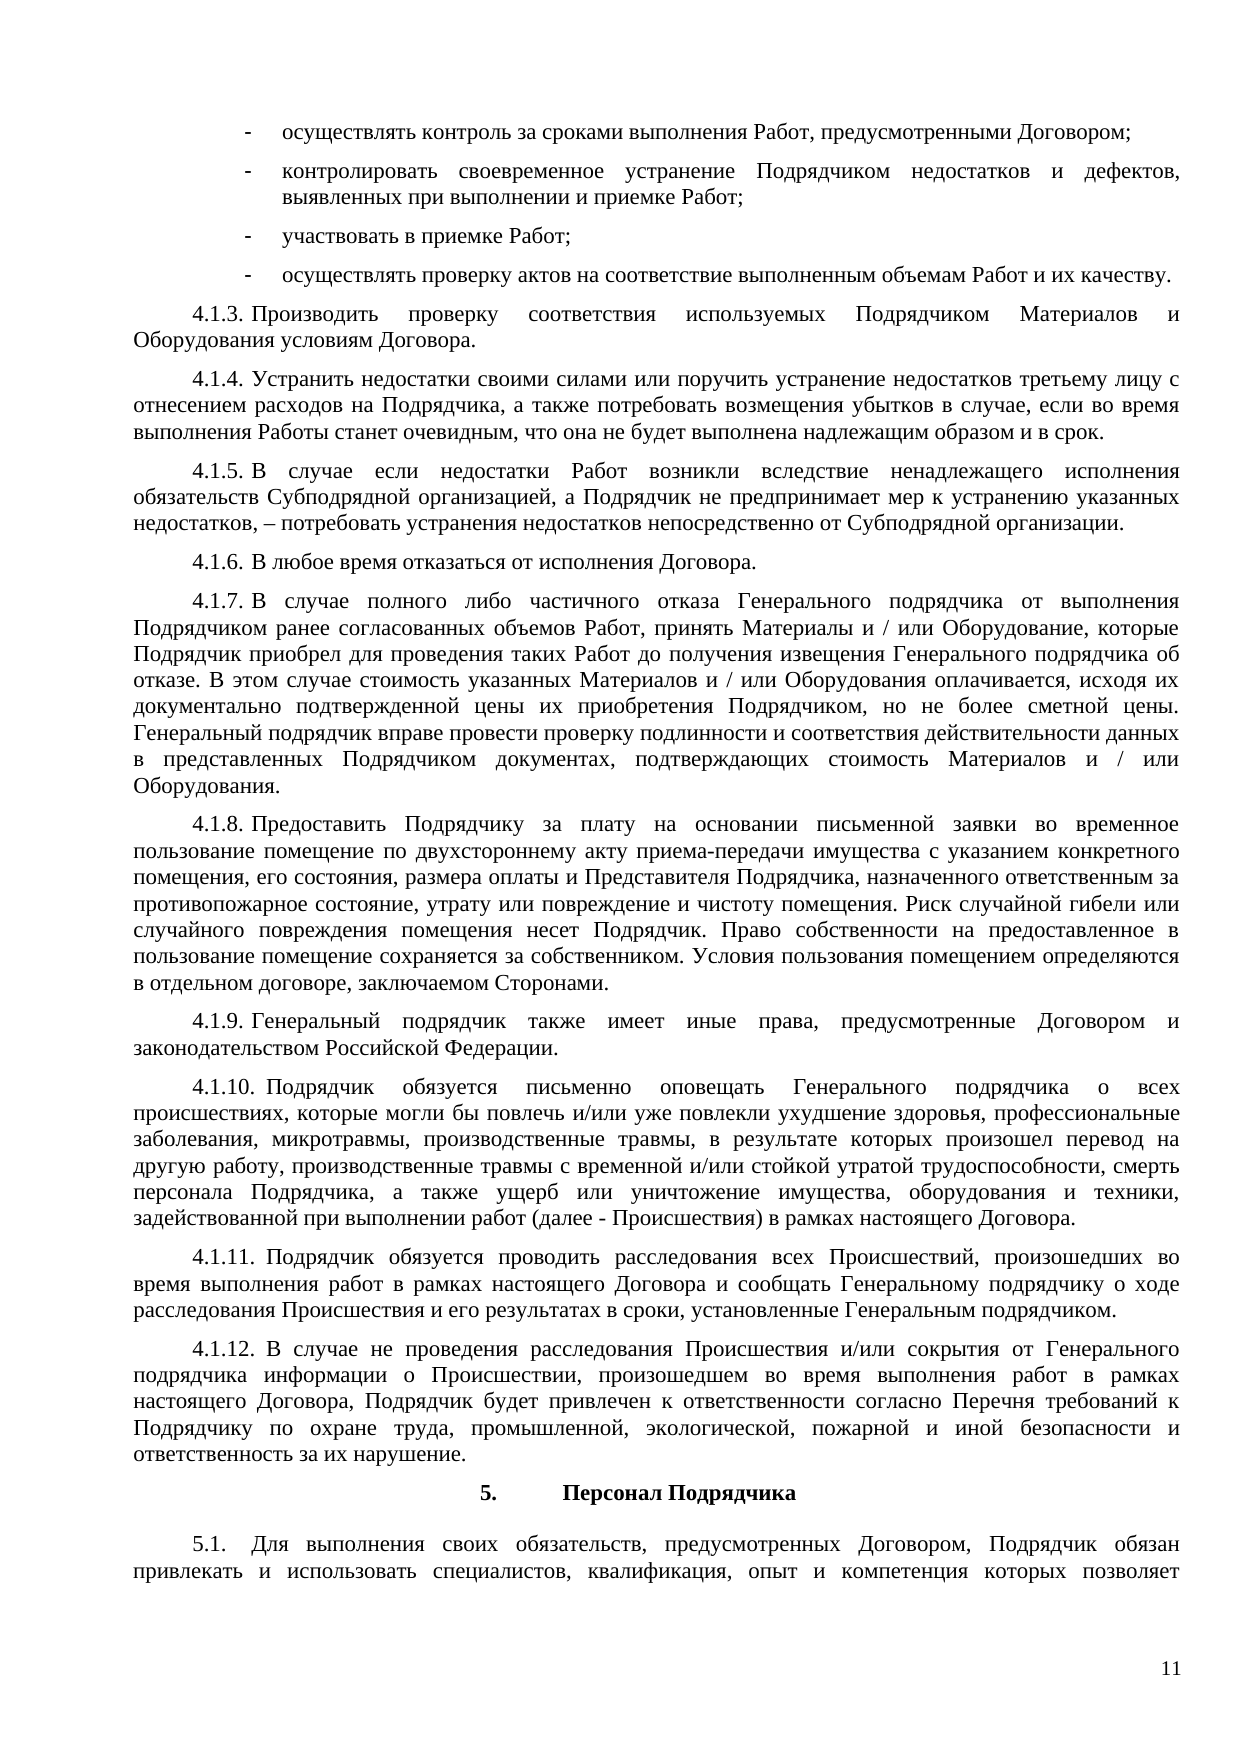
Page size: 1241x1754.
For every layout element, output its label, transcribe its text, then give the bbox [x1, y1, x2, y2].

text В случае если недостатки Работ возникли вследствие ненадлежащего исполнения обязательств Субподрядной организацией, а Подрядчик не предпринимает мер к устранению указанных недостатков, – потребовать устранения недостатков непосредственно от Субподрядной организации. [133, 457, 1181, 536]
text контролировать своевременное устранение Подрядчиком недостатков и дефектов, выявленных при выполнении и приемке Работ; [244, 157, 1181, 210]
text Персонал Подрядчика [133, 1479, 1152, 1506]
text Подрядчик обязуется проводить расследования всех Происшествий, произошедших во время выполнения работ в рамках настоящего Договора и сообщать Генеральному подрядчику о ходе расследования Происшествия и его результатах в сроки, установленные Генеральным подрядчиком. [133, 1243, 1181, 1322]
text осуществлять контроль за сроками выполнения Работ, предусмотренными Договором; [244, 118, 1181, 144]
text осуществлять проверку актов на соответствие выполненным объемам Работ и их качеству. [244, 261, 1181, 287]
text Предоставить Подрядчику за плату на основании письменной заявки во временное пользование помещение по двухстороннему акту приема-передачи имущества с указанием конкретного помещения, его состояния, размера оплаты и Представителя Подрядчика, назначенного ответственным за противопожарное состояние, утрату или повреждение и чистоту помещения. Риск случайной гибели или случайного повреждения помещения несет Подрядчик. Право собственности на предоставленное в пользование помещение сохраняется за собственником. Условия пользования помещением определяются в отдельном договоре, заключаемом Сторонами. [133, 811, 1181, 995]
text участвовать в приемке Работ; [244, 222, 1181, 249]
text В случае не проведения расследования Происшествия и/или сокрытия от Генерального подрядчика информации о Происшествии, произошедшем во время выполнения работ в рамках настоящего Договора, Подрядчик будет привлечен к ответственности согласно Перечня требований к Подрядчику по охране труда, промышленной, экологической, пожарной и иной безопасности и ответственность за их нарушение. [133, 1335, 1181, 1467]
text Подрядчик обязуется письменно оповещать Генерального подрядчика о всех происшествиях, которые могли бы повлечь и/или уже повлекли ухудшение здоровья, профессиональные заболевания, микротравмы, производственные травмы, в результате которых произошел перевод на другую работу, производственные травмы с временной и/или стойкой утратой трудоспособности, смерть персонала Подрядчика, а также ущерб или уничтожение имущества, оборудования и техники, задействованной при выполнении работ (далее - Происшествия) в рамках настоящего Договора. [133, 1073, 1181, 1231]
text В любое время отказаться от исполнения Договора. [133, 548, 1181, 575]
text Производить проверку соответствия используемых Подрядчиком Материалов и Оборудования условиям Договора. [133, 300, 1181, 353]
text Устранить недостатки своими силами или поручить устранение недостатков третьему лицу с отнесением расходов на Подрядчика, а также потребовать возмещения убытков в случае, если во время выполнения Работы станет очевидным, что она не будет выполнена надлежащим образом и в срок. [133, 365, 1181, 444]
text В случае полного либо частичного отказа Генерального подрядчика от выполнения Подрядчиком ранее согласованных объемов Работ, принять Материалы и / или Оборудование, которые Подрядчик приобрел для проведения таких Работ до получения извещения Генерального подрядчика об отказе. В этом случае стоимость указанных Материалов и / или Оборудования оплачивается, исходя их документально подтвержденной цены их приобретения Подрядчиком, но не более сметной цены. Генеральный подрядчик вправе провести проверку подлинности и соответствия действительности данных в представленных Подрядчиком документах, подтверждающих стоимость Материалов и / или Оборудования. [133, 587, 1181, 798]
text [133, 1531, 1181, 1583]
text Генеральный подрядчик также имеет иные права, предусмотренные Договором и законодательством Российской Федерации. [133, 1007, 1181, 1060]
